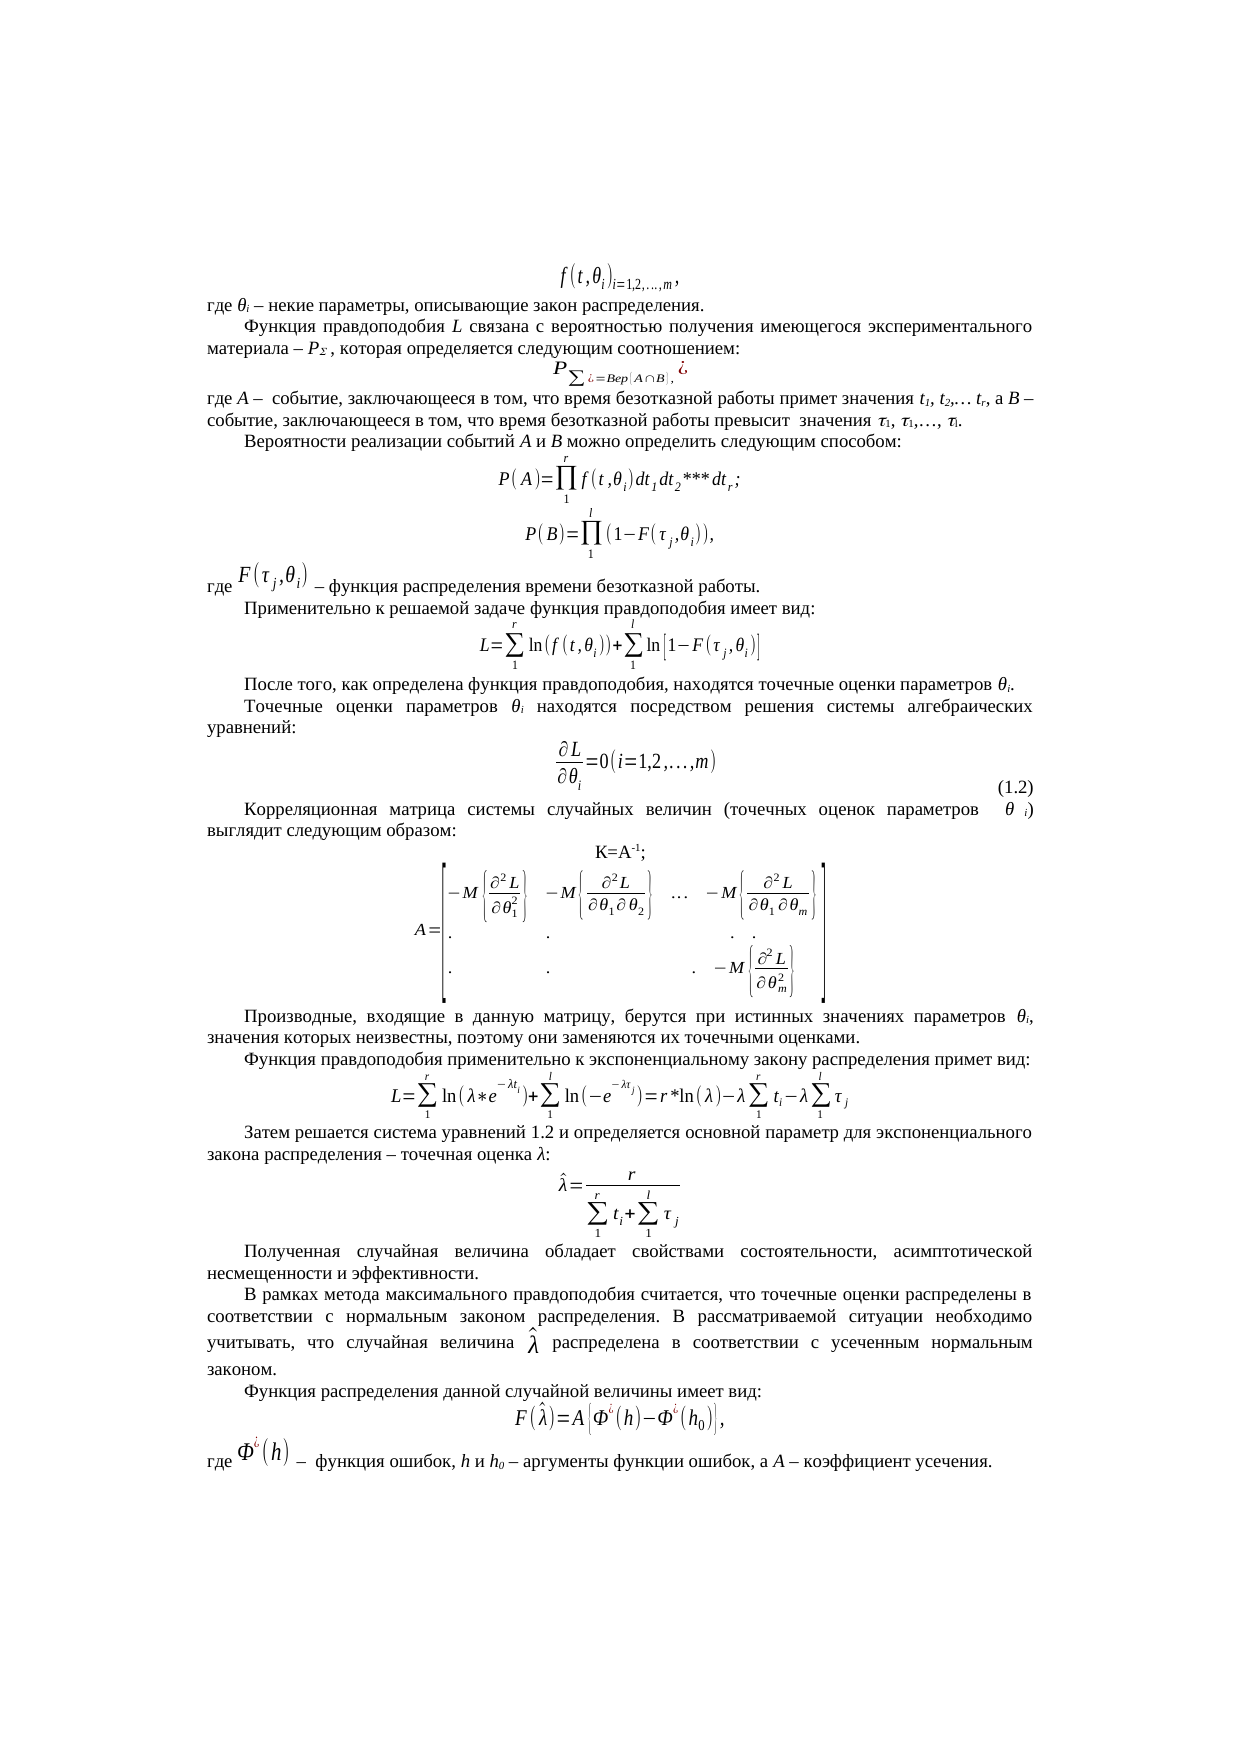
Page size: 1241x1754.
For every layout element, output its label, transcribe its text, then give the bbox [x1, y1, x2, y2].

text Вероятности реализации событий А и В можно определить следующим способом: [207, 430, 1033, 452]
text После того, как определена функция правдоподобия, находятся точечные оценки параметров θi. [207, 673, 1033, 694]
text Функция правдоподобия L связана с вероятностью получения имеющегося экспериментального материала – Р , которая определяется следующим соотношением: [207, 315, 1033, 358]
text где θi – некие параметры, описывающие закон распределения. [207, 293, 1033, 315]
text В рамках метода максимального правдоподобия считается, что точечные оценки распределены в соответствии с нормальным законом распределения. В рассматриваемой ситуации необходимо учитывать, что случайная величина распределена в соответствии с усеченным нормальным законом. [207, 1283, 1033, 1379]
text К=А-1; [207, 841, 1033, 862]
text Полученная случайная величина обладает свойствами состоятельности, асимптотической несмещенности и эффективности. [207, 1240, 1033, 1283]
text Корреляционная матрица системы случайных величин (точечных оценок параметров θ i) выглядит следующим образом: [207, 798, 1033, 841]
text Производные, входящие в данную матрицу, берутся при истинных значениях параметров θi, значения которых неизвестны, поэтому они заменяются их точечными оценками. [207, 1004, 1033, 1048]
text (1.2) [207, 738, 1033, 798]
text где А – событие, заключающееся в том, что время безотказной работы примет значения t1, t2,… tr, а В – событие, заключающееся в том, что время безотказной работы превысит значения 1, 1,…, l. [207, 387, 1033, 430]
text Функция распределения данной случайной величины имеет вид: [207, 1379, 1033, 1401]
text где – функция ошибок, h и h0 – аргументы функции ошибок, а А – коэффициент усечения. [207, 1436, 1033, 1472]
text где – функция распределения времени безотказной работы. [207, 561, 1033, 597]
text Точечные оценки параметров θi находятся посредством решения системы алгебраических уравнений: [207, 694, 1033, 738]
text Затем решается система уравнений 1.2 и определяется основной параметр для экспоненциального закона распределения – точечная оценка λ: [207, 1121, 1033, 1164]
text Функция правдоподобия применительно к экспоненциальному закону распределения примет вид: [207, 1048, 1033, 1069]
text Применительно к решаемой задаче функция правдоподобия имеет вид: [207, 597, 1033, 618]
